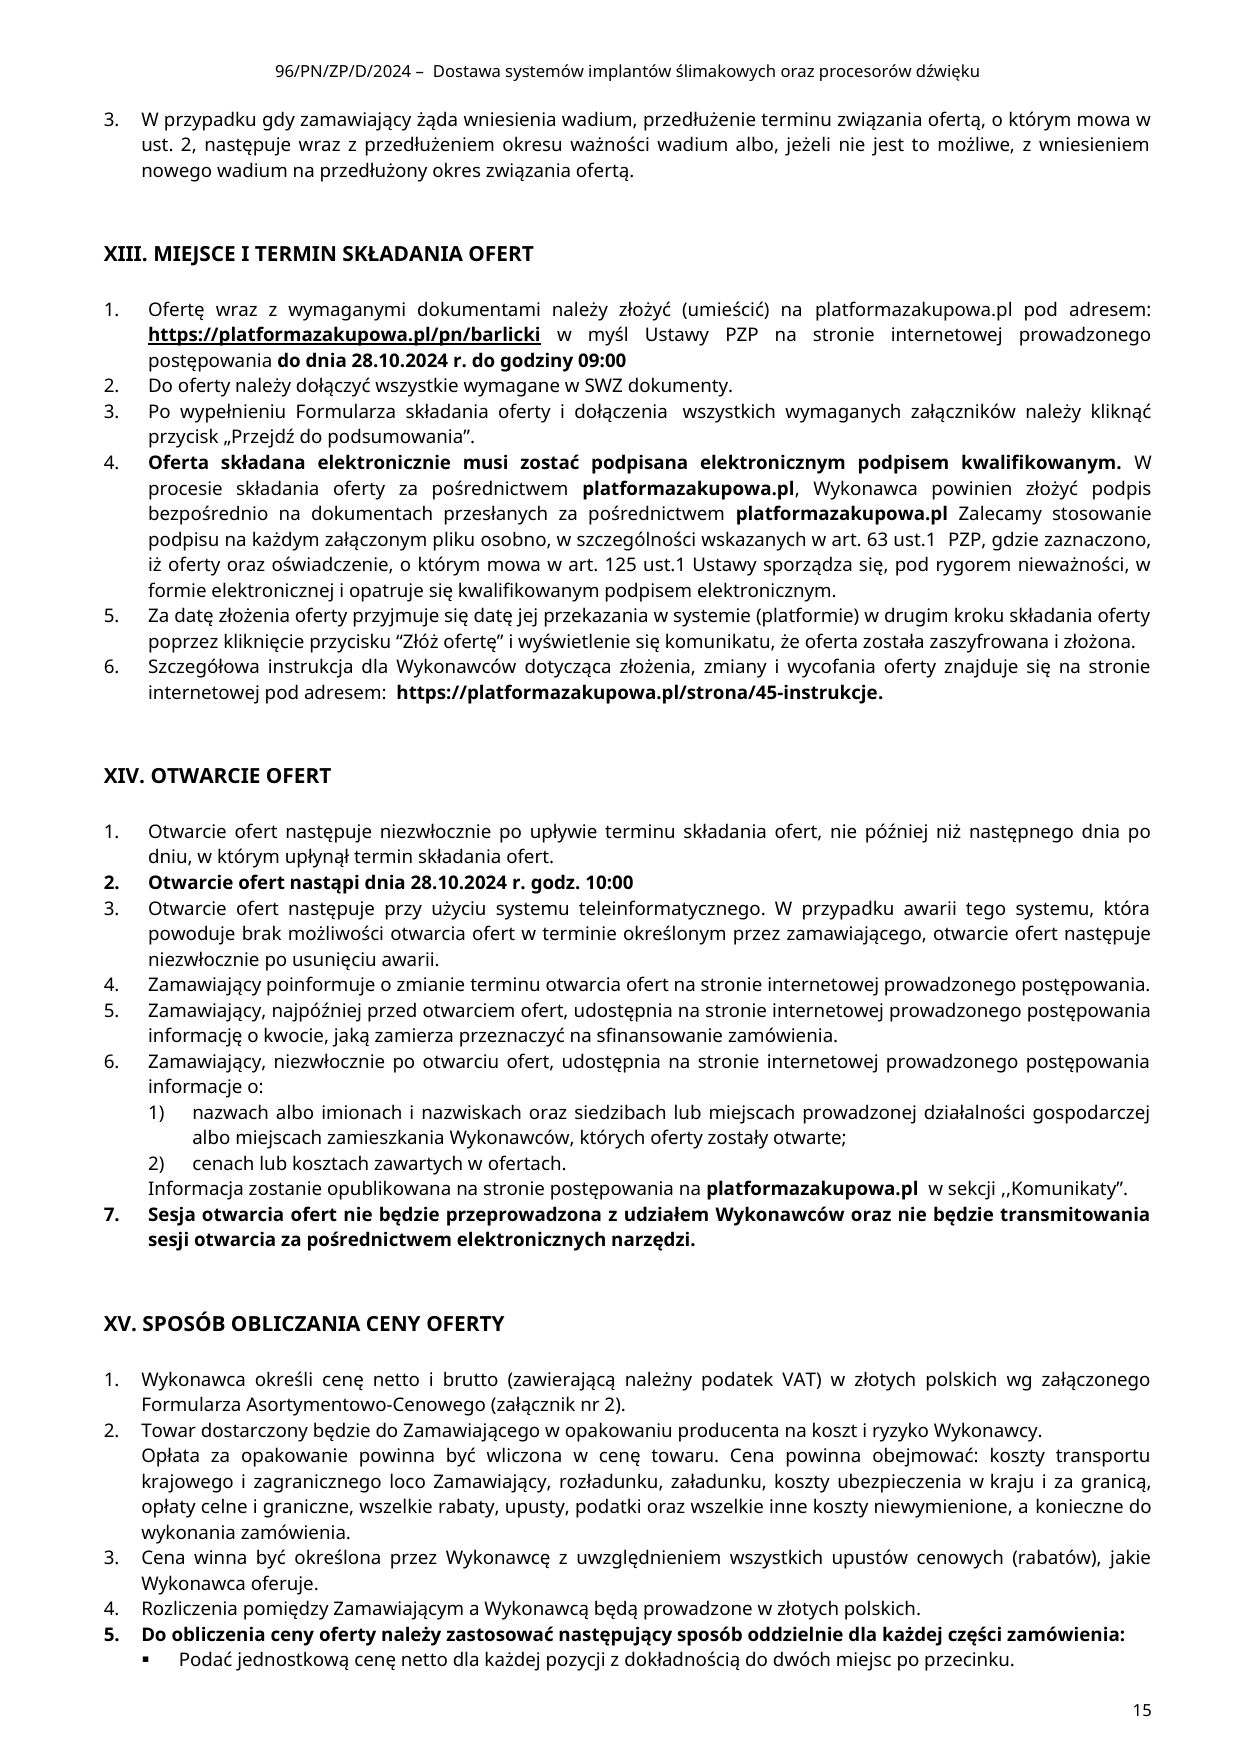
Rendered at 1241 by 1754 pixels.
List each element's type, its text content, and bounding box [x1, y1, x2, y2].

list Cena winna być określona przez Wykonawcę z uwzględnieniem wszystkich upustów cenowych (rabatów), jakie Wykonawca oferuje. [103, 1544, 1152, 1596]
list Zamawiający, najpóźniej przed otwarciem ofert, udostępnia na stronie internetowej prowadzonego postępowania informację o kwocie, jaką zamierza przeznaczyć na sfinansowanie zamówienia. [103, 997, 1152, 1048]
list nazwach albo imionach i nazwiskach oraz siedzibach lub miejscach prowadzonej działalności gospodarczej albo miejscach zamieszkania Wykonawców, których oferty zostały otwarte; [148, 1099, 1152, 1150]
text Opłata za opakowanie powinna być wliczona w cenę towaru. Cena powinna obejmować: koszty transportu krajowego i zagranicznego loco Zamawiający, rozładunku, załadunku, koszty ubezpieczenia w kraju i za granicą, opłaty celne i graniczne, wszelkie rabaty, upusty, podatki oraz wszelkie inne koszty niewymienione, a konieczne do wykonania zamówienia. [141, 1442, 1152, 1544]
text XIII. MIEJSCE I TERMIN SKŁADANIA OFERT [103, 239, 1152, 268]
list Zamawiający poinformuje o zmianie terminu otwarcia ofert na stronie internetowej prowadzonego postępowania. [103, 971, 1152, 997]
list Wykonawca określi cenę netto i brutto (zawierającą należny podatek VAT) w złotych polskich wg załączonego Formularza Asortymentowo-Cenowego (załącznik nr 2). [103, 1366, 1152, 1417]
list Do oferty należy dołączyć wszystkie wymagane w SWZ dokumenty. [103, 373, 1152, 398]
list Ofertę wraz z wymaganymi dokumentami należy złożyć (umieścić) na platformazakupowa.pl pod adresem: https://platformazakupowa.pl/pn/barlicki w myśl Ustawy PZP na stronie internetowej prowadzonego postępowania do dnia 28.10.2024 r. do godziny 09:00 [103, 296, 1152, 373]
list Podać jednostkową cenę netto dla każdej pozycji z dokładnością do dwóch miejsc po przecinku. [141, 1647, 1152, 1672]
list Po wypełnieniu Formularza składania oferty i dołączenia wszystkich wymaganych załączników należy kliknąć przycisk „Przejdź do podsumowania”. [103, 398, 1152, 449]
list Szczegółowa instrukcja dla Wykonawców dotycząca złożenia, zmiany i wycofania oferty znajduje się na stronie internetowej pod adresem: https://platformazakupowa.pl/strona/45-instrukcje. [103, 653, 1152, 704]
list Rozliczenia pomiędzy Zamawiającym a Wykonawcą będą prowadzone w złotych polskich. [103, 1596, 1152, 1621]
text XV. Sposób obliczania ceny oferty [103, 1309, 1152, 1337]
list W przypadku gdy zamawiający żąda wniesienia wadium, przedłużenie terminu związania ofertą, o którym mowa w ust. 2, następuje wraz z przedłużeniem okresu ważności wadium albo, jeżeli nie jest to możliwe, z wniesieniem nowego wadium na przedłużony okres związania ofertą. [103, 106, 1152, 182]
list Za datę złożenia oferty przyjmuje się datę jej przekazania w systemie (platformie) w drugim kroku składania oferty poprzez kliknięcie przycisku “Złóż ofertę” i wyświetlenie się komunikatu, że oferta została zaszyfrowana i złożona. [103, 602, 1152, 653]
list cenach lub kosztach zawartych w ofertach. [148, 1150, 1152, 1176]
list Otwarcie ofert nastąpi dnia 28.10.2024 r. godz. 10:00 [103, 869, 1152, 895]
list Otwarcie ofert następuje niezwłocznie po upływie terminu składania ofert, nie później niż następnego dnia po dniu, w którym upłynął termin składania ofert. [103, 818, 1152, 869]
list Oferta składana elektronicznie musi zostać podpisana elektronicznym podpisem kwalifikowanym. W procesie składania oferty za pośrednictwem platformazakupowa.pl, Wykonawca powinien złożyć podpis bezpośrednio na dokumentach przesłanych za pośrednictwem platformazakupowa.pl Zalecamy stosowanie podpisu na każdym załączonym pliku osobno, w szczególności wskazanych w art. 63 ust.1 PZP, gdzie zaznaczono, iż oferty oraz oświadczenie, o którym mowa w art. 125 ust.1 Ustawy sporządza się, pod rygorem nieważności, w formie elektronicznej i opatruje się kwalifikowanym podpisem elektronicznym. [103, 449, 1152, 602]
list Zamawiający, niezwłocznie po otwarciu ofert, udostępnia na stronie internetowej prowadzonego postępowania informacje o: [103, 1048, 1152, 1099]
list Towar dostarczony będzie do Zamawiającego w opakowaniu producenta na koszt i ryzyko Wykonawcy. [103, 1417, 1152, 1442]
list Sesja otwarcia ofert nie będzie przeprowadzona z udziałem Wykonawców oraz nie będzie transmitowania sesji otwarcia za pośrednictwem elektronicznych narzędzi. [103, 1201, 1152, 1252]
text XIV. Otwarcie ofert [103, 761, 1152, 790]
list Otwarcie ofert następuje przy użyciu systemu teleinformatycznego. W przypadku awarii tego systemu, która powoduje brak możliwości otwarcia ofert w terminie określonym przez zamawiającego, otwarcie ofert następuje niezwłocznie po usunięciu awarii. [103, 895, 1152, 971]
list Do obliczenia ceny oferty należy zastosować następujący sposób oddzielnie dla każdej części zamówienia: [103, 1621, 1152, 1647]
text Informacja zostanie opublikowana na stronie postępowania na platformazakupowa.pl w sekcji ,,Komunikaty”. [148, 1176, 1152, 1201]
